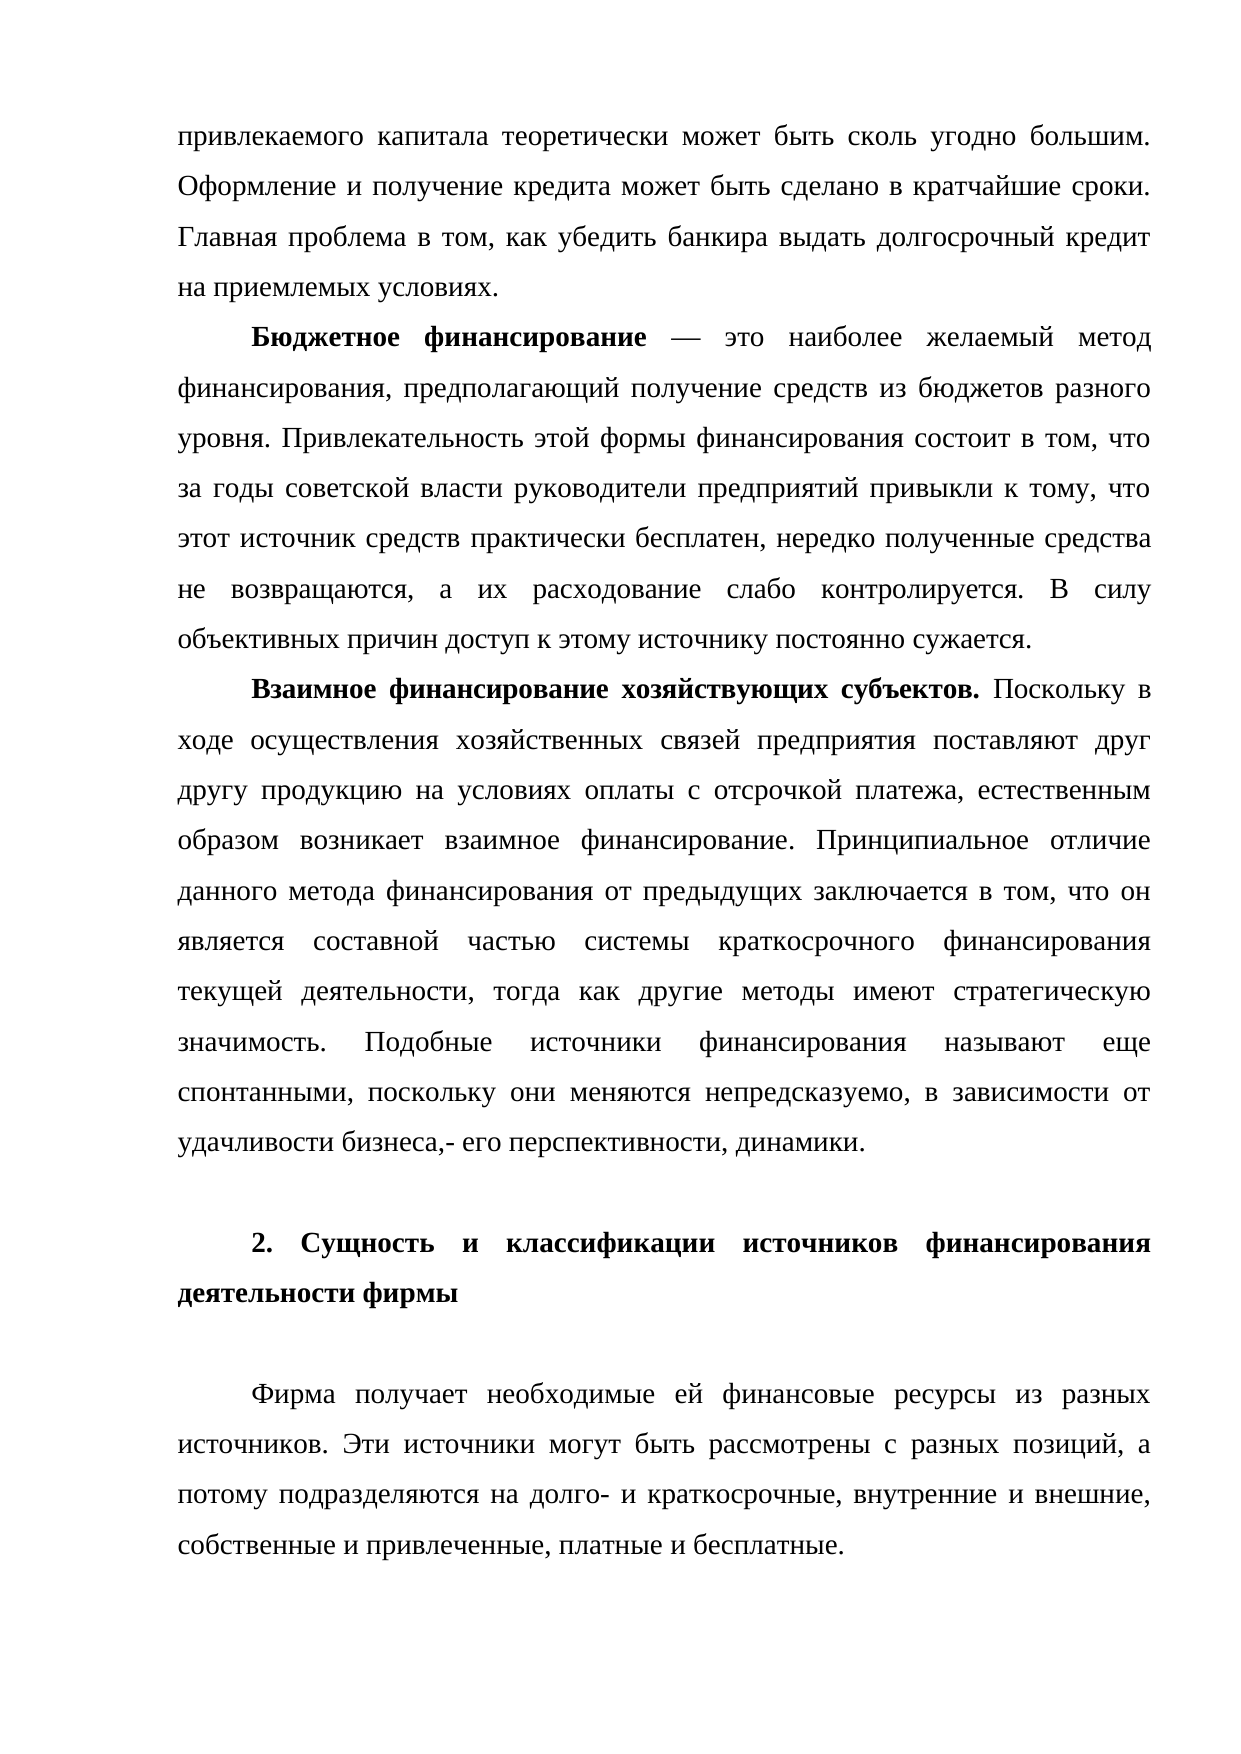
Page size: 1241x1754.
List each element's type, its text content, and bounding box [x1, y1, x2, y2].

text Бюджетное финансирование — это наиболее желаемый метод финансирования, предполагающий получение средств из бюджетов разного уровня. Привлекательность этой формы финансирования состоит в том, что за годы советской власти руководители предприятий привыкли к тому, что этот источник средств практически бесплатен, нередко полученные средства не возвращаются, а их расходование слабо контролируется. В силу объективных причин доступ к этому источнику постоянно сужается. [177, 319, 1152, 655]
text 2. Сущность и классификации источников финансирования деятельности фирмы [177, 1225, 1152, 1309]
text Фирма получает необходимые ей финансовые ресурсы из разных источников. Эти источники могут быть рассмотрены с разных позиций, а потому подразделяются на долго- и краткосрочные, внутренние и внешние, собственные и привлеченные, платные и бесплатные. [177, 1376, 1152, 1560]
text Взаимное финансирование хозяйствующих субъектов. Поскольку в ходе осуществления хозяйственных связей предприятия поставляют друг другу продукцию на условиях оплаты с отсрочкой платежа, естественным образом возникает взаимное финансирование. Принципиальное отличие данного метода финансирования от предыдущих заключается в том, что он является составной частью системы краткосрочного финансирования текущей деятельности, тогда как другие методы имеют стратегическую значимость. Подобные источники финансирования называют еще спонтанными, поскольку они меняются непредсказуемо, в зависимости от удачливости бизнеса,- его перспективности, динамики. [177, 672, 1152, 1158]
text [177, 118, 1152, 303]
